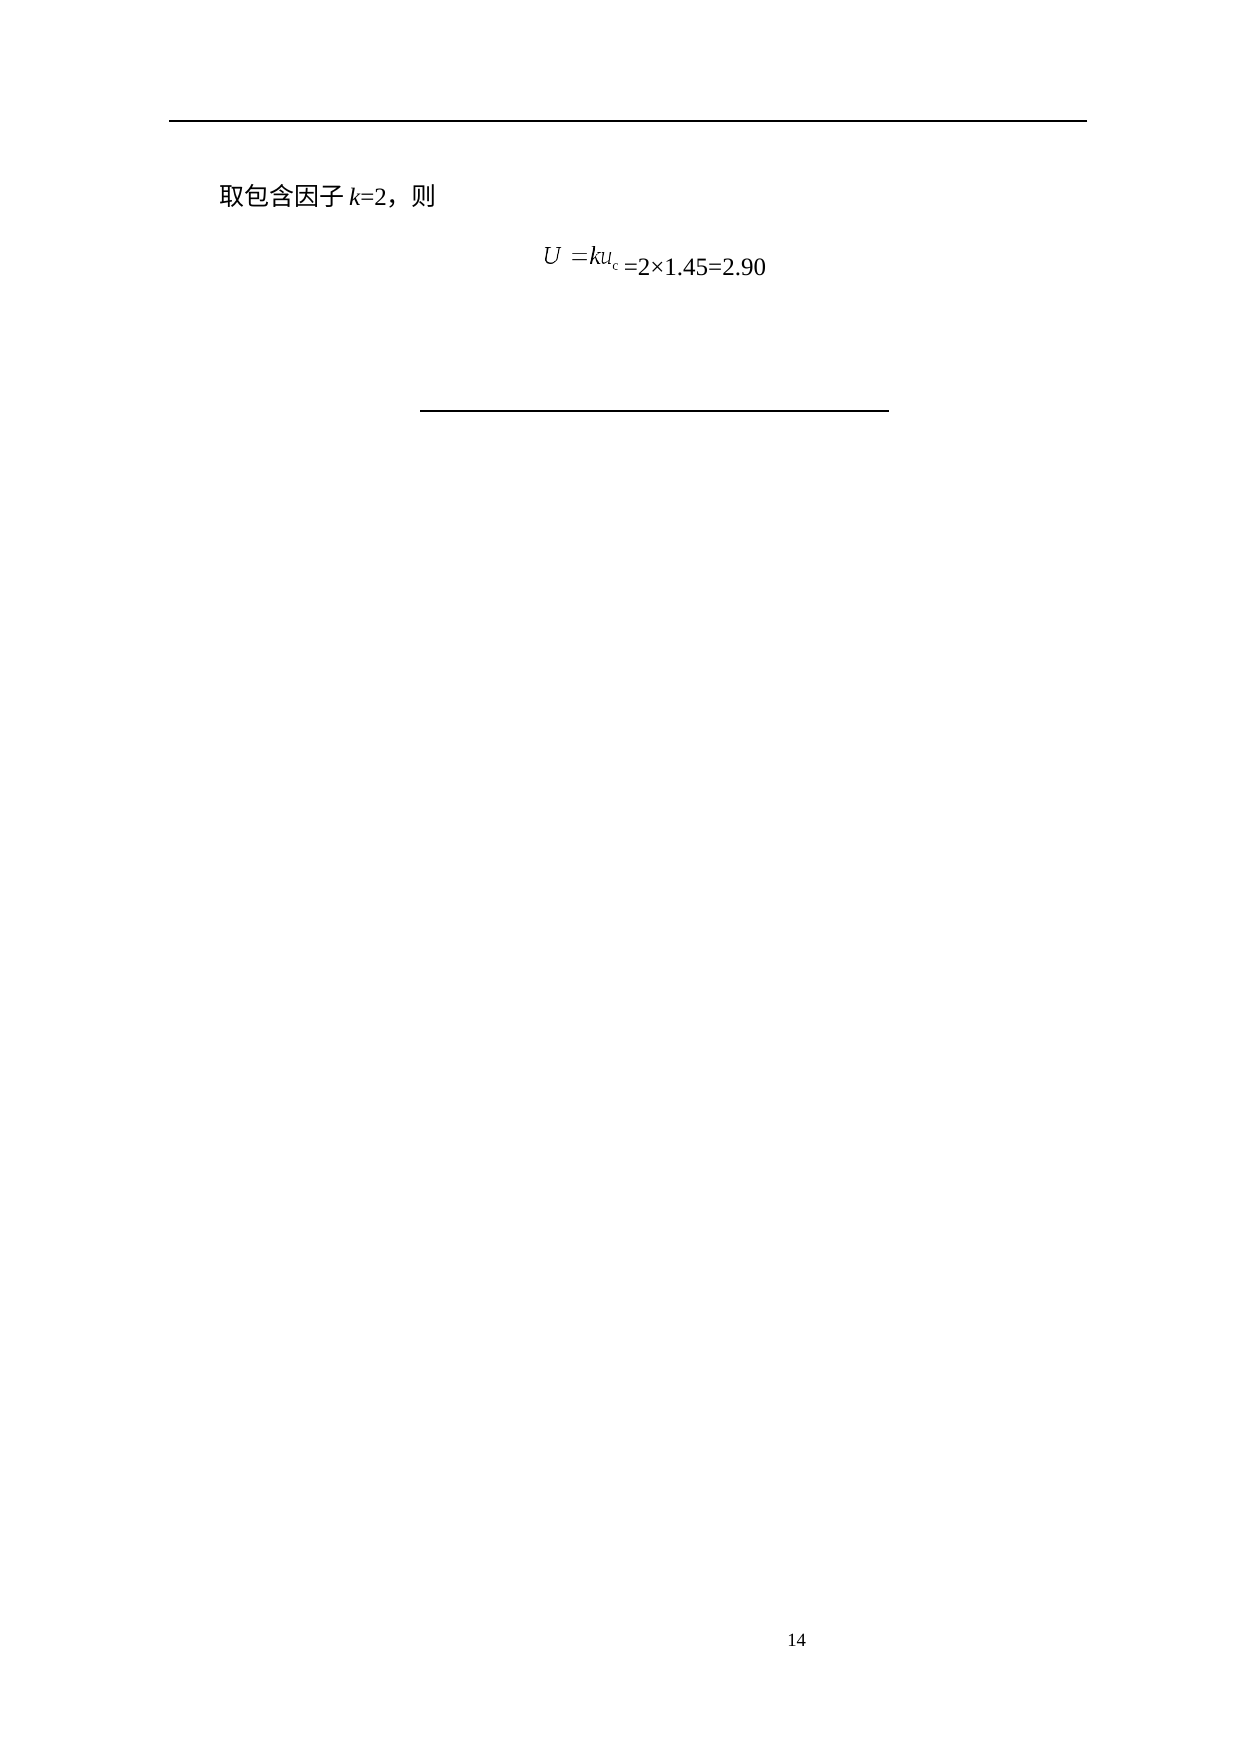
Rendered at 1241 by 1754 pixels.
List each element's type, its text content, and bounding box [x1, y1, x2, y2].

text 取包含因子k=2，则 [169, 162, 1087, 227]
text =2×1.45=2.90 [169, 227, 1087, 292]
